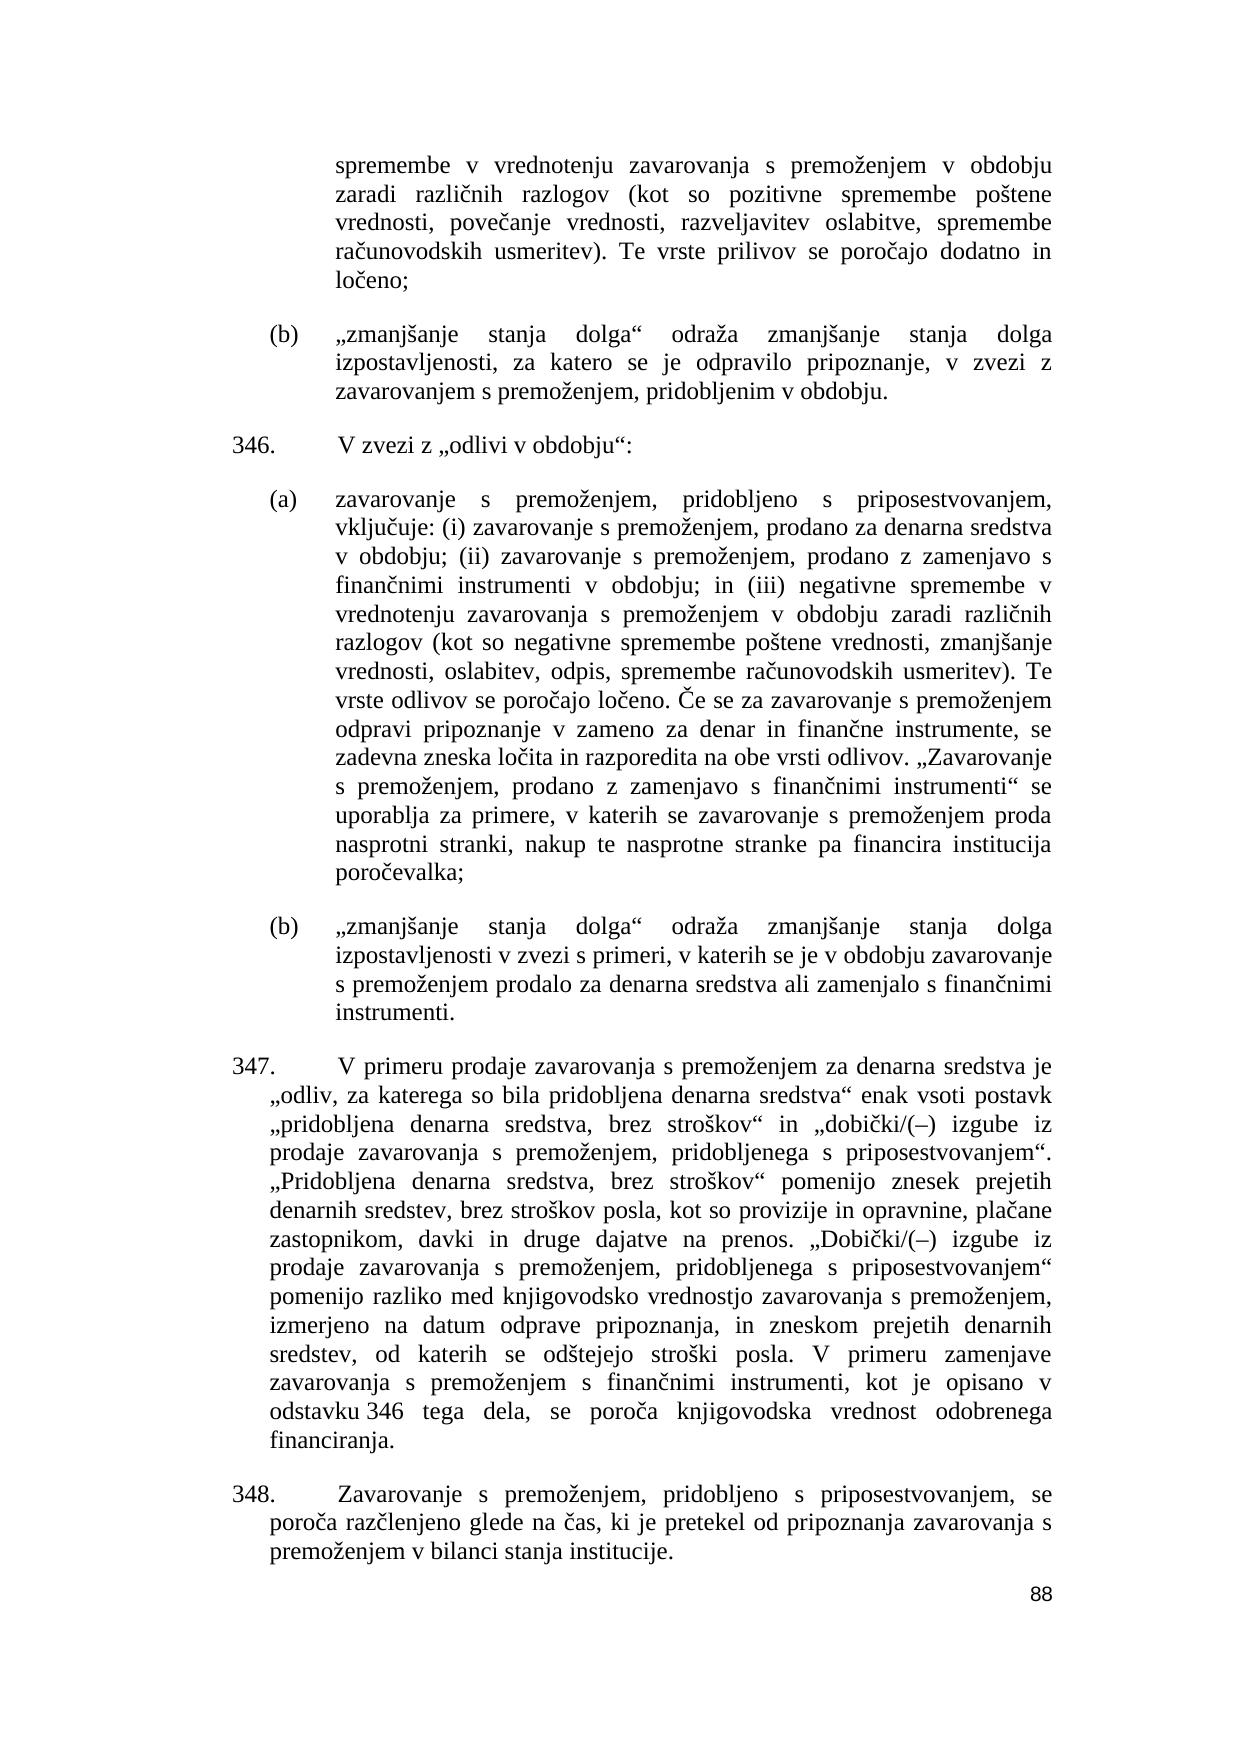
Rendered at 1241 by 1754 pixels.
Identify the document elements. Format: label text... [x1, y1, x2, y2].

list (b) „zmanjšanje stanja dolga“ odraža zmanjšanje stanja dolga izpostavljenosti, za katero se je odpravilo pripoznanje, v zvezi z zavarovanjem s premoženjem, pridobljenim v obdobju. [269, 319, 1053, 405]
list (a) zavarovanje s premoženjem, pridobljeno s priposestvovanjem, vključuje: (i) zavarovanje s premoženjem, prodano za denarna sredstva v obdobju; (ii) zavarovanje s premoženjem, prodano z zamenjavo s finančnimi instrumenti v obdobju; in (iii) negativne spremembe v vrednotenju zavarovanja s premoženjem v obdobju zaradi različnih razlogov (kot so negativne spremembe poštene vrednosti, zmanjšanje vrednosti, oslabitev, odpis, spremembe računovodskih usmeritev). Te vrste odlivov se poročajo ločeno. Če se za zavarovanje s premoženjem odpravi pripoznanje v zameno za denar in finančne instrumente, se zadevna zneska ločita in razporedita na obe vrsti odlivov. „Zavarovanje s premoženjem, prodano z zamenjavo s finančnimi instrumenti“ se uporablja za primere, v katerih se zavarovanje s premoženjem proda nasprotni stranki, nakup te nasprotne stranke pa financira institucija poročevalka; [269, 484, 1053, 886]
text V primeru prodaje zavarovanja s premoženjem za denarna sredstva je „odliv, za katerega so bila pridobljena denarna sredstva“ enak vsoti postavk „pridobljena denarna sredstva, brez stroškov“ in „dobički/(–) izgube iz prodaje zavarovanja s premoženjem, pridobljenega s priposestvovanjem“. „Pridobljena denarna sredstva, brez stroškov“ pomenijo znesek prejetih denarnih sredstev, brez stroškov posla, kot so provizije in opravnine, plačane zastopnikom, davki in druge dajatve na prenos. „Dobički/(–) izgube iz prodaje zavarovanja s premoženjem, pridobljenega s priposestvovanjem“ pomenijo razliko med knjigovodsko vrednostjo zavarovanja s premoženjem, izmerjeno na datum odprave pripoznanja, in zneskom prejetih denarnih sredstev, od katerih se odštejejo stroški posla. V primeru zamenjave zavarovanja s premoženjem s finančnimi instrumenti, kot je opisano v odstavku 346 tega dela, se poroča knjigovodska vrednost odobrenega financiranja. [232, 1051, 1053, 1454]
text Zavarovanje s premoženjem, pridobljeno s priposestvovanjem, se poroča razčlenjeno glede na čas, ki je pretekel od pripoznanja zavarovanja s premoženjem v bilanci stanja institucije. [232, 1479, 1053, 1565]
list (b) „zmanjšanje stanja dolga“ odraža zmanjšanje stanja dolga izpostavljenosti v zvezi s primeri, v katerih se je v obdobju zavarovanje s premoženjem prodalo za denarna sredstva ali zamenjalo s finančnimi instrumenti. [269, 911, 1053, 1026]
text V zvezi z „odlivi v obdobju“: [232, 430, 1053, 459]
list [269, 150, 1053, 294]
